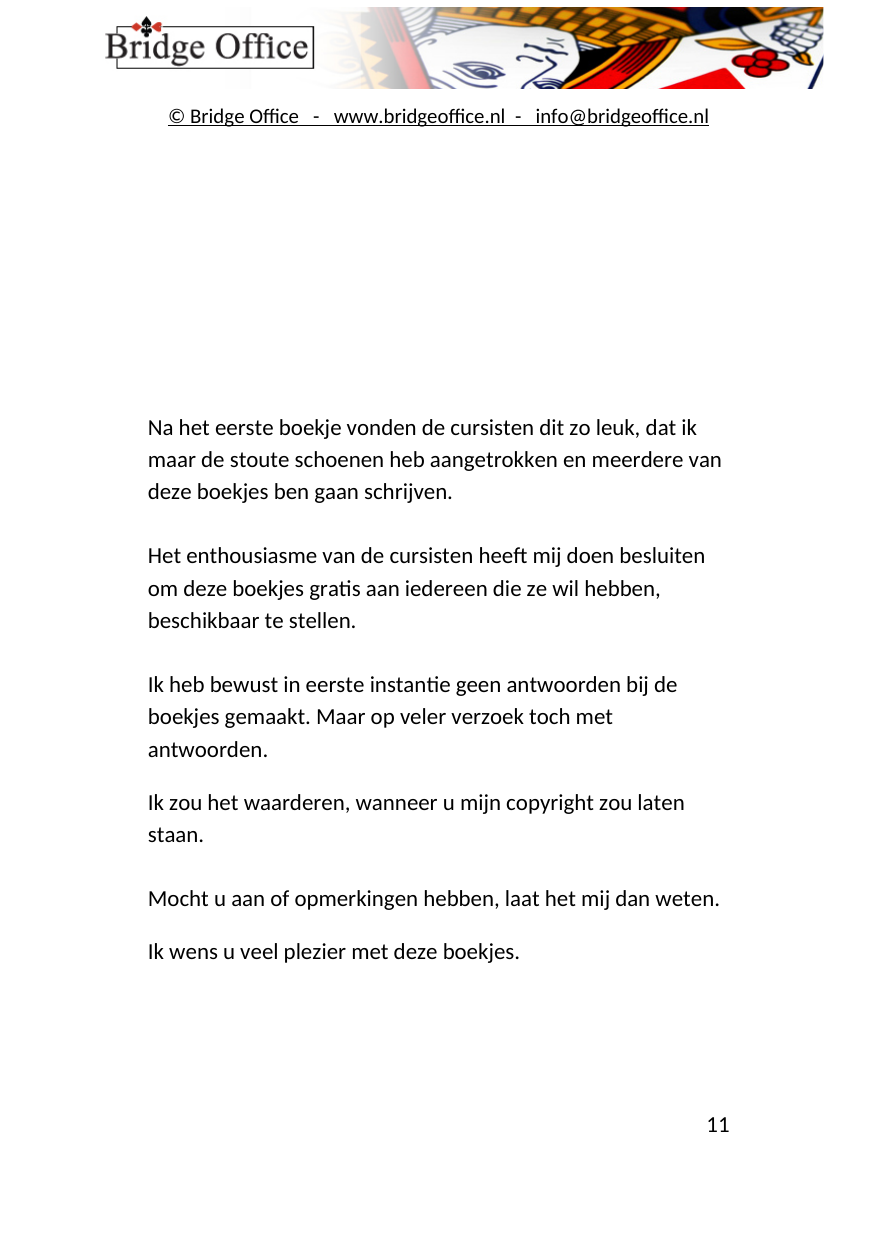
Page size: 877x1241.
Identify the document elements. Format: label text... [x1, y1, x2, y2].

text Ik wens u veel plezier met deze boekjes. [148, 937, 729, 997]
text Na het eerste boekje vonden de cursisten dit zo leuk, dat ik maar de stoute schoenen heb aangetrokken en meerdere van deze boekjes ben gaan schrijven. Het enthousiasme van de cursisten heeft mij doen besluiten om deze boekjes gratis aan iedereen die ze wil hebben, beschikbaar te stellen. Ik heb bewust in eerste instantie geen antwoorden bij de boekjes gemaakt. Maar op veler verzoek toch met antwoorden. [148, 413, 729, 763]
text Ik zou het waarderen, wanneer u mijn copyright zou laten staan. Mocht u aan of opmerkingen hebben, laat het mij dan weten. [148, 788, 729, 912]
picture [78, 7, 824, 89]
